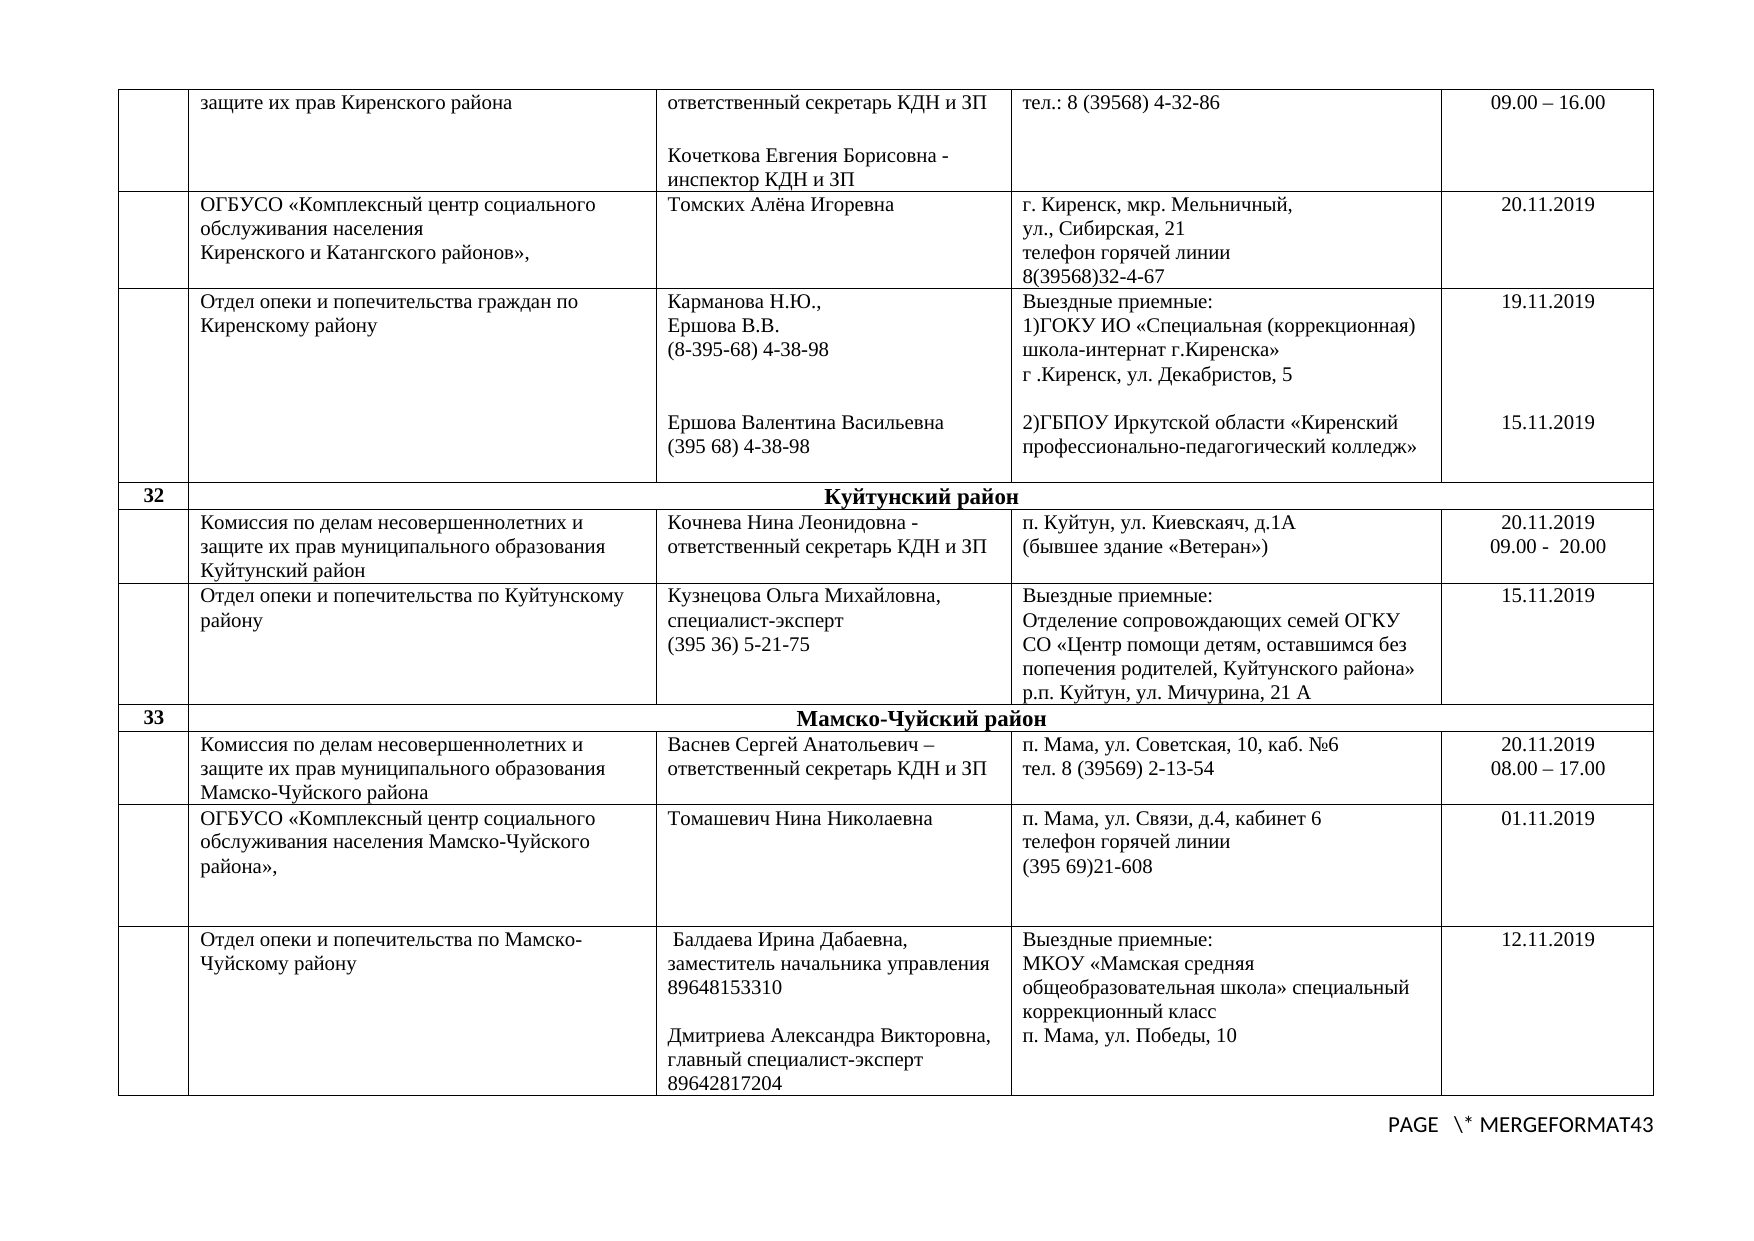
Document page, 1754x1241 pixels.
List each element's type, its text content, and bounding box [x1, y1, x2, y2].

table_cell Кузнецова Ольга Михайловна, специалист-эксперт (395 36) 5-21-75 [657, 584, 1011, 704]
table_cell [189, 90, 656, 191]
table_cell 20.11.2019 08.00 – 17.00 [1442, 732, 1653, 804]
table_cell [119, 192, 188, 288]
table_cell Куйтунский район [189, 483, 1653, 509]
table_cell п. Мама, ул. Связи, д.4, кабинет 6 телефон горячей линии (395 69)21-608 [1012, 805, 1441, 926]
table_cell Отдел опеки и попечительства граждан по Киренскому району [189, 289, 656, 482]
table_cell 33 [119, 705, 188, 731]
table_cell п. Куйтун, ул. Киевскаяч, д.1А (бывшее здание «Ветеран») [1012, 510, 1441, 582]
table_cell 20.11.2019 [1442, 192, 1653, 288]
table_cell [657, 90, 1011, 142]
table_cell [119, 584, 188, 704]
table_cell Мамско-Чуйский район [189, 705, 1653, 731]
table_cell Карманова Н.Ю., Ершова В.В. (8-395-68) 4-38-98 Ершова Валентина Васильевна (395 68) 4-38-98 [657, 289, 1011, 482]
table_cell Васнев Сергей Анатольевич – ответственный секретарь КДН и ЗП [657, 732, 1011, 804]
table_cell 15.11.2019 [1442, 584, 1653, 704]
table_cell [1012, 90, 1441, 142]
table_cell Кочнева Нина Леонидовна - ответственный секретарь КДН и ЗП [657, 510, 1011, 582]
table_cell [119, 732, 188, 804]
table_cell [1012, 142, 1441, 191]
table_cell [119, 805, 188, 926]
table_cell г. Киренск, мкр. Мельничный, ул., Сибирская, 21 телефон горячей линии 8(39568)32-4-67 [1012, 192, 1441, 288]
table_cell 19.11.2019 15.11.2019 [1442, 289, 1653, 482]
table_cell п. Мама, ул. Советская, 10, каб. №6 тел. 8 (39569) 2-13-54 [1012, 732, 1441, 804]
table_cell [119, 927, 188, 1095]
table_cell ОГБУСО «Комплексный центр социального обслуживания населения Киренского и Катангского районов», [189, 192, 656, 288]
table_cell Комиссия по делам несовершеннолетних и защите их прав муниципального образования Куйтунский район [189, 510, 656, 582]
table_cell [189, 927, 656, 1095]
table_cell Томашевич Нина Николаевна [657, 805, 1011, 926]
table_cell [1442, 90, 1653, 191]
table_cell Томских Алёна Игоревна [657, 192, 1011, 288]
table_cell Комиссия по делам несовершеннолетних и защите их прав муниципального образования Мамско-Чуйского района [189, 732, 656, 804]
table_cell 20.11.2019 09.00 - 20.00 [1442, 510, 1653, 582]
table_cell Отдел опеки и попечительства по Куйтунскому району [189, 584, 656, 704]
table_cell 01.11.2019 [1442, 805, 1653, 926]
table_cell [1012, 927, 1441, 1095]
table_cell Выездные приемные: 1)ГОКУ ИО «Специальная (коррекционная) школа-интернат г.Киренска» г .Киренск, ул. Декабристов, 5 2)ГБПОУ Иркутской области «Киренский профессионально-педагогический колледж» [1012, 289, 1441, 482]
table_cell Кочеткова Евгения Борисовна - инспектор КДН и ЗП [657, 142, 1011, 191]
table_cell Выездные приемные: Отделение сопровождающих семей ОГКУ СО «Центр помощи детям, оставшимся без попечения родителей, Куйтунского района» р.п. Куйтун, ул. Мичурина, 21 А [1012, 584, 1441, 704]
table_cell 12.11.2019 [1442, 927, 1653, 1095]
table_cell [119, 510, 188, 582]
table_cell 32 [119, 483, 188, 509]
table_cell [119, 289, 188, 482]
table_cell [657, 927, 1011, 1095]
table_cell ОГБУСО «Комплексный центр социального обслуживания населения Мамско-Чуйского района», [189, 805, 656, 926]
table_cell [119, 90, 188, 191]
